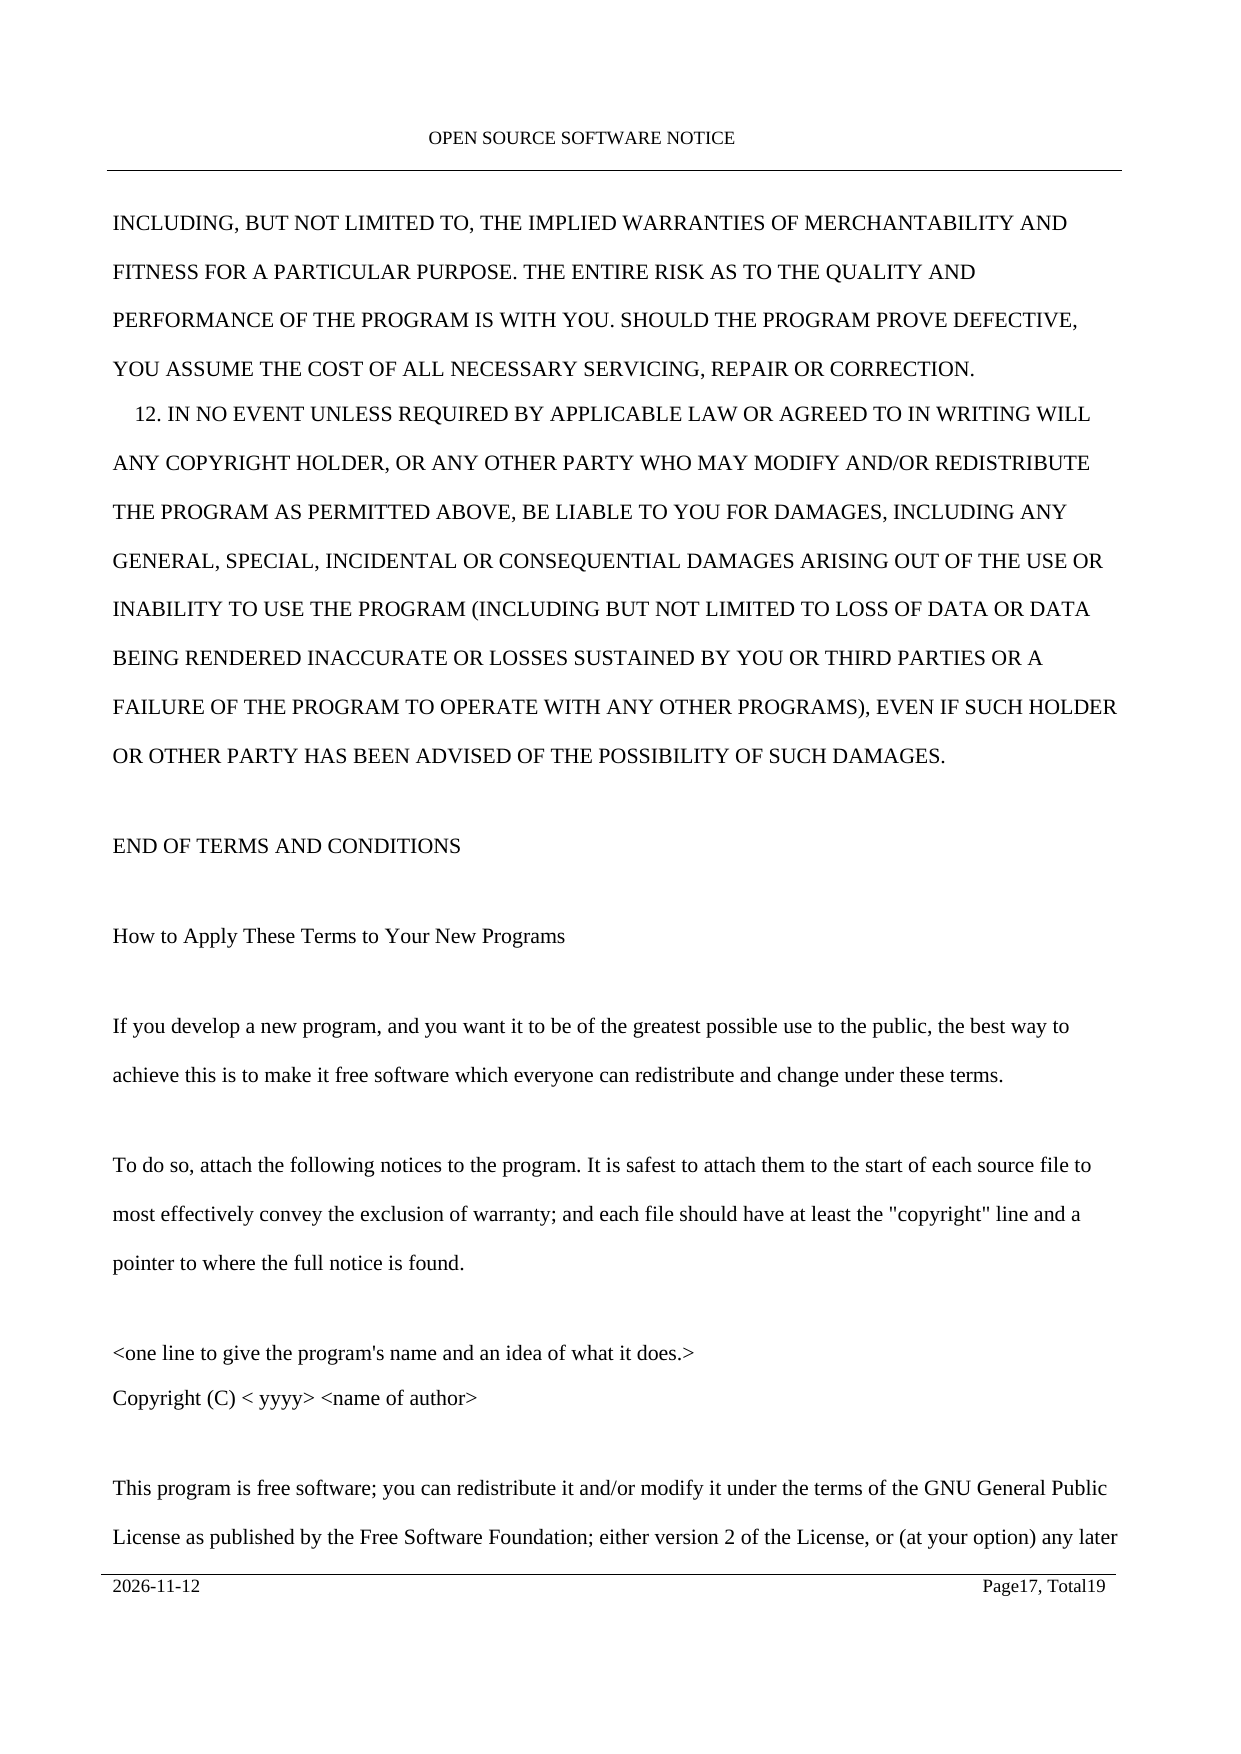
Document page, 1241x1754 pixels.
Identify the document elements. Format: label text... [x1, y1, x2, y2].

text <one line to give the program's name and an idea of what it does.> [112, 1336, 1128, 1369]
text Copyright (C) < yyyy> <name of author> [112, 1381, 1128, 1414]
text To do so, attach the following notices to the program. It is safest to attach them to the start of each source file to most effectively convey the exclusion of warranty; and each file should have at least the "copyright" line and a pointer to where the full notice is found. [112, 1148, 1128, 1278]
text How to Apply These Terms to Your New Programs [112, 919, 1128, 952]
text END OF TERMS AND CONDITIONS [112, 829, 1128, 862]
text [112, 206, 1128, 385]
text 12. IN NO EVENT UNLESS REQUIRED BY APPLICABLE LAW OR AGREED TO IN WRITING WILL ANY COPYRIGHT HOLDER, OR ANY OTHER PARTY WHO MAY MODIFY AND/OR REDISTRIBUTE THE PROGRAM AS PERMITTED ABOVE, BE LIABLE TO YOU FOR DAMAGES, INCLUDING ANY GENERAL, SPECIAL, INCIDENTAL OR CONSEQUENTIAL DAMAGES ARISING OUT OF THE USE OR INABILITY TO USE THE PROGRAM (INCLUDING BUT NOT LIMITED TO LOSS OF DATA OR DATA BEING RENDERED INACCURATE OR LOSSES SUSTAINED BY YOU OR THIRD PARTIES OR A FAILURE OF THE PROGRAM TO OPERATE WITH ANY OTHER PROGRAMS), EVEN IF SUCH HOLDER OR OTHER PARTY HAS BEEN ADVISED OF THE POSSIBILITY OF SUCH DAMAGES. [112, 398, 1128, 771]
text If you develop a new program, and you want it to be of the greatest possible use to the public, the best way to achieve this is to make it free software which everyone can redistribute and change under these terms. [112, 1009, 1128, 1091]
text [112, 1472, 1128, 1553]
